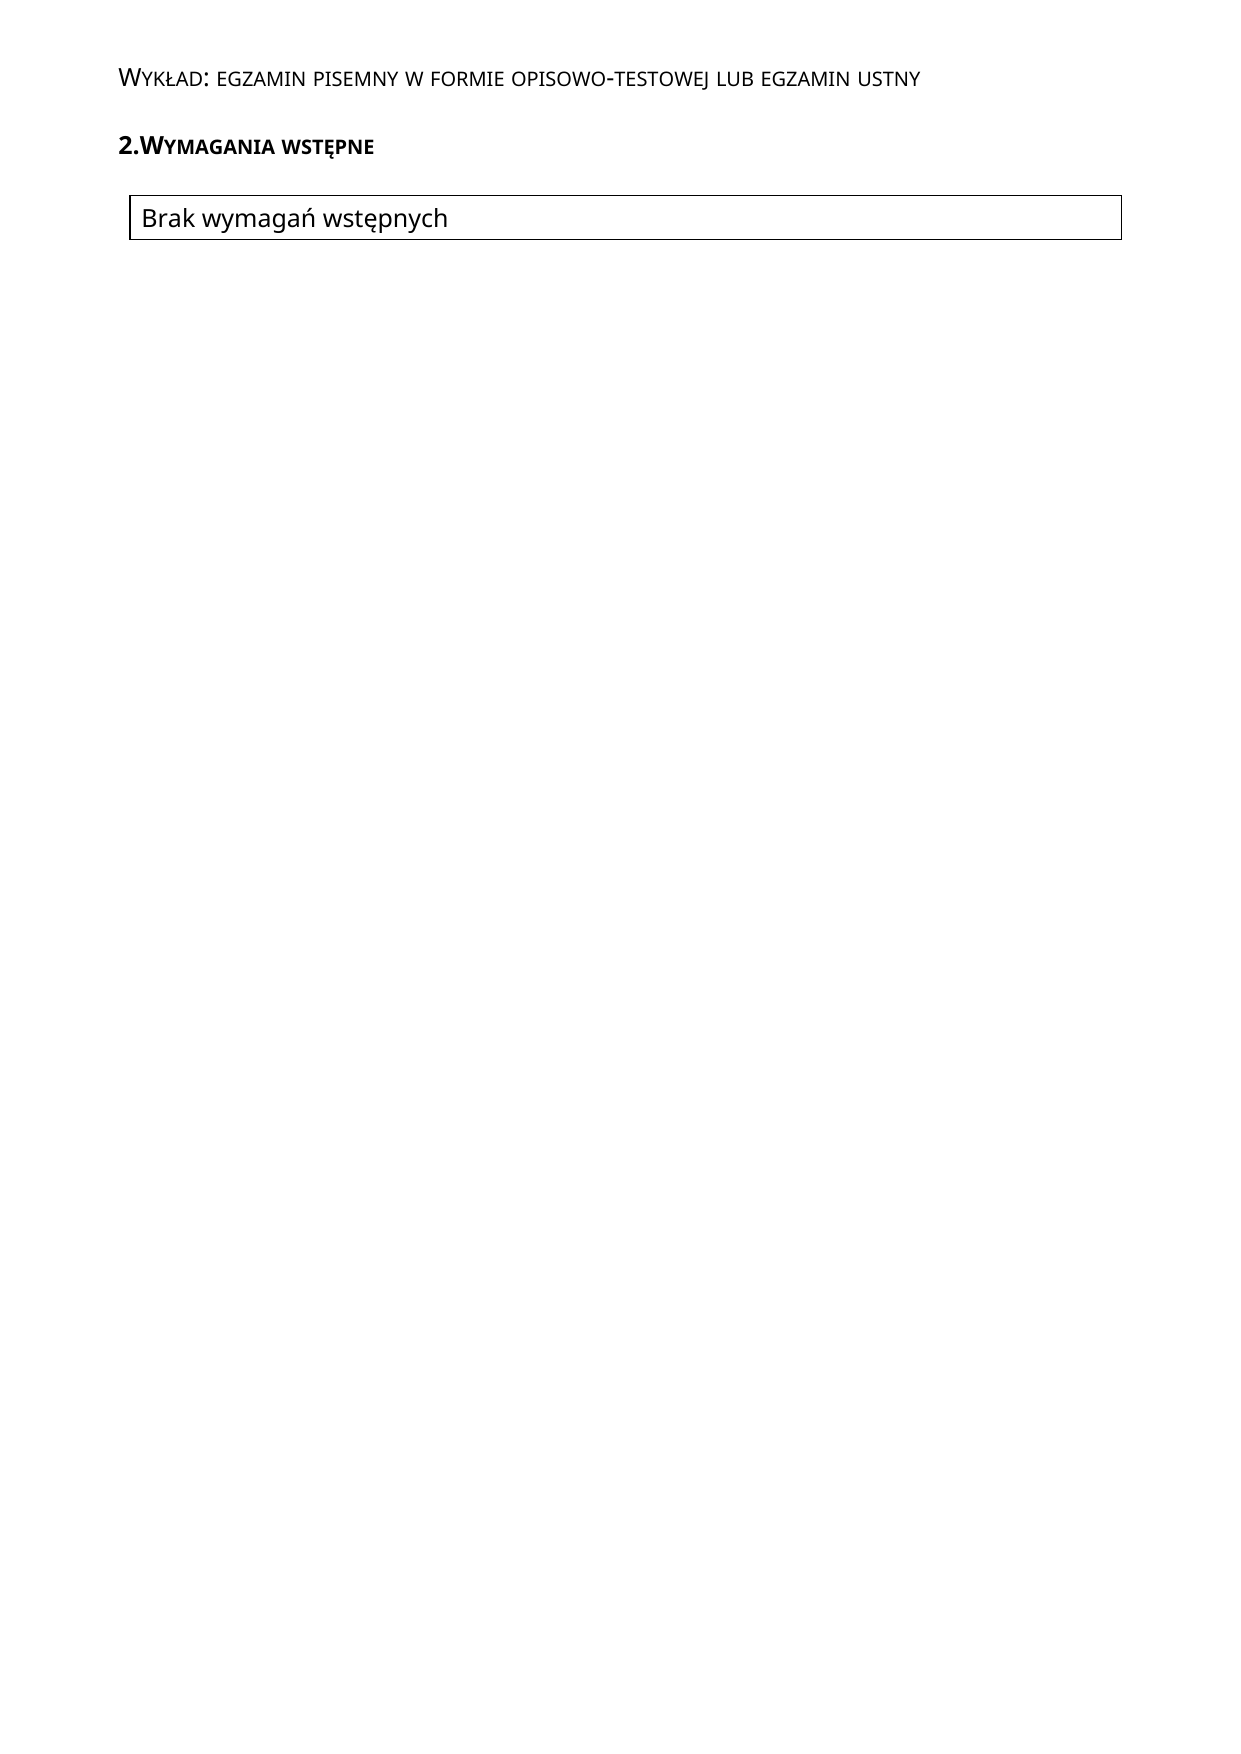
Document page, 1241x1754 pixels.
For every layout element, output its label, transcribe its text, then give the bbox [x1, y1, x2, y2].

text Wykład: egzamin pisemny w formie opisowo-testowej lub egzamin ustny [118, 59, 1122, 93]
text 2.Wymagania wstępne [118, 127, 1122, 161]
table_header Brak wymagań wstępnych [131, 196, 1121, 239]
